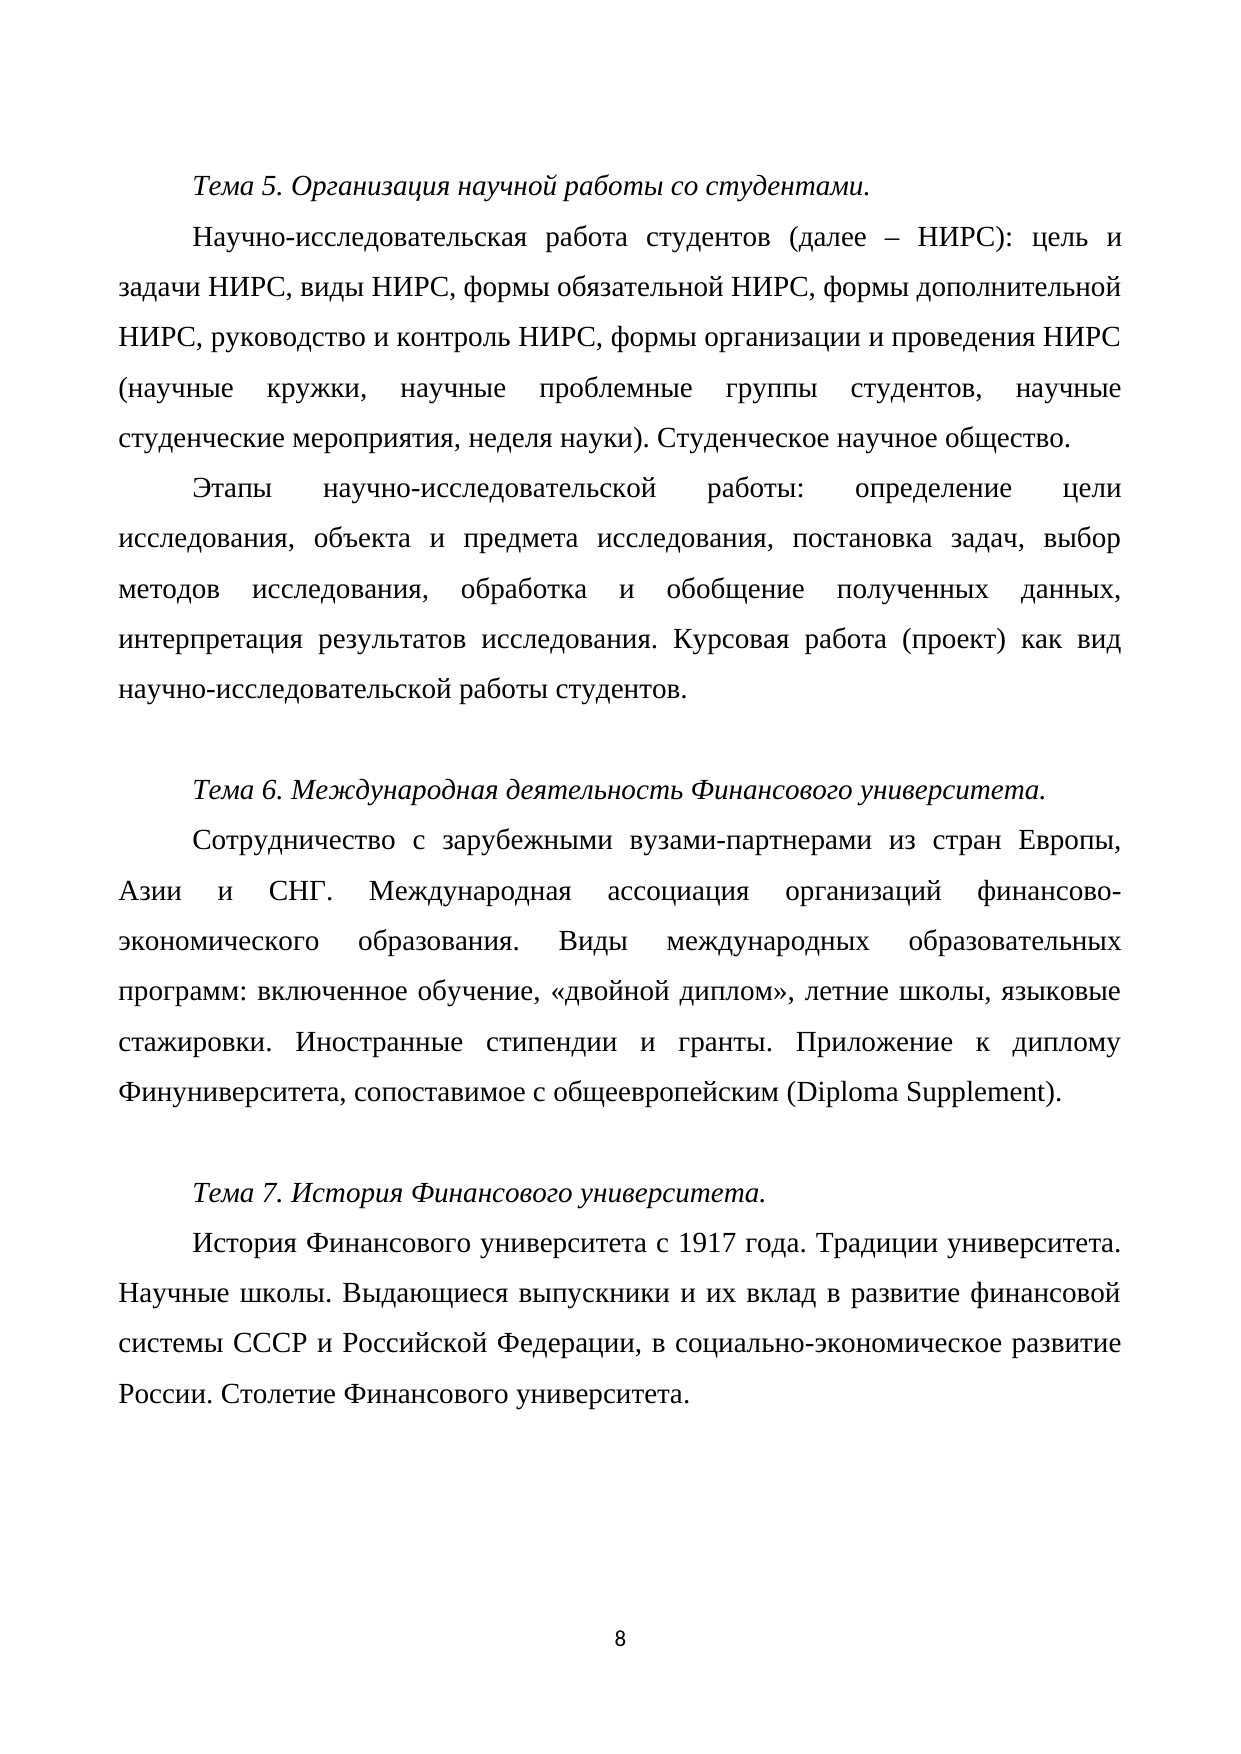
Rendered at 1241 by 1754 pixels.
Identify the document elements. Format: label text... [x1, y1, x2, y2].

text Тема 6. Международная деятельность Финансового университета. [118, 772, 1122, 806]
text Научно-исследовательская работа студентов (далее – НИРС): цель и задачи НИРС, виды НИРС, формы обязательной НИРС, формы дополнительной НИРС, руководство и контроль НИРС, формы организации и проведения НИРС (научные кружки, научные проблемные группы студентов, научные студенческие мероприятия, неделя науки). Студенческое научное общество. [118, 219, 1122, 453]
text Тема 7. История Финансового университета. [118, 1175, 1122, 1208]
text История Финансового университета с 1917 года. Традиции университета. Научные школы. Выдающиеся выпускники и их вклад в развитие финансовой системы СССР и Российской Федерации, в социально-экономическое развитие России. Столетие Финансового университета. [118, 1225, 1122, 1409]
text Этапы научно-исследовательской работы: определение цели исследования, объекта и предмета исследования, постановка задач, выбор методов исследования, обработка и обобщение полученных данных, интерпретация результатов исследования. Курсовая работа (проект) как вид научно-исследовательской работы студентов. [118, 470, 1122, 705]
text Сотрудничество с зарубежными вузами-партнерами из стран Европы, Азии и СНГ. Международная ассоциация организаций финансово-экономического образования. Виды международных образовательных программ: включенное обучение, «двойной диплом», летние школы, языковые стажировки. Иностранные стипендии и гранты. Приложение к диплому Финуниверситета, сопоставимое с общеевропейским (Diploma Supplement). [118, 822, 1122, 1108]
text Тема 5. Организация научной работы со студентами. [118, 168, 1122, 202]
